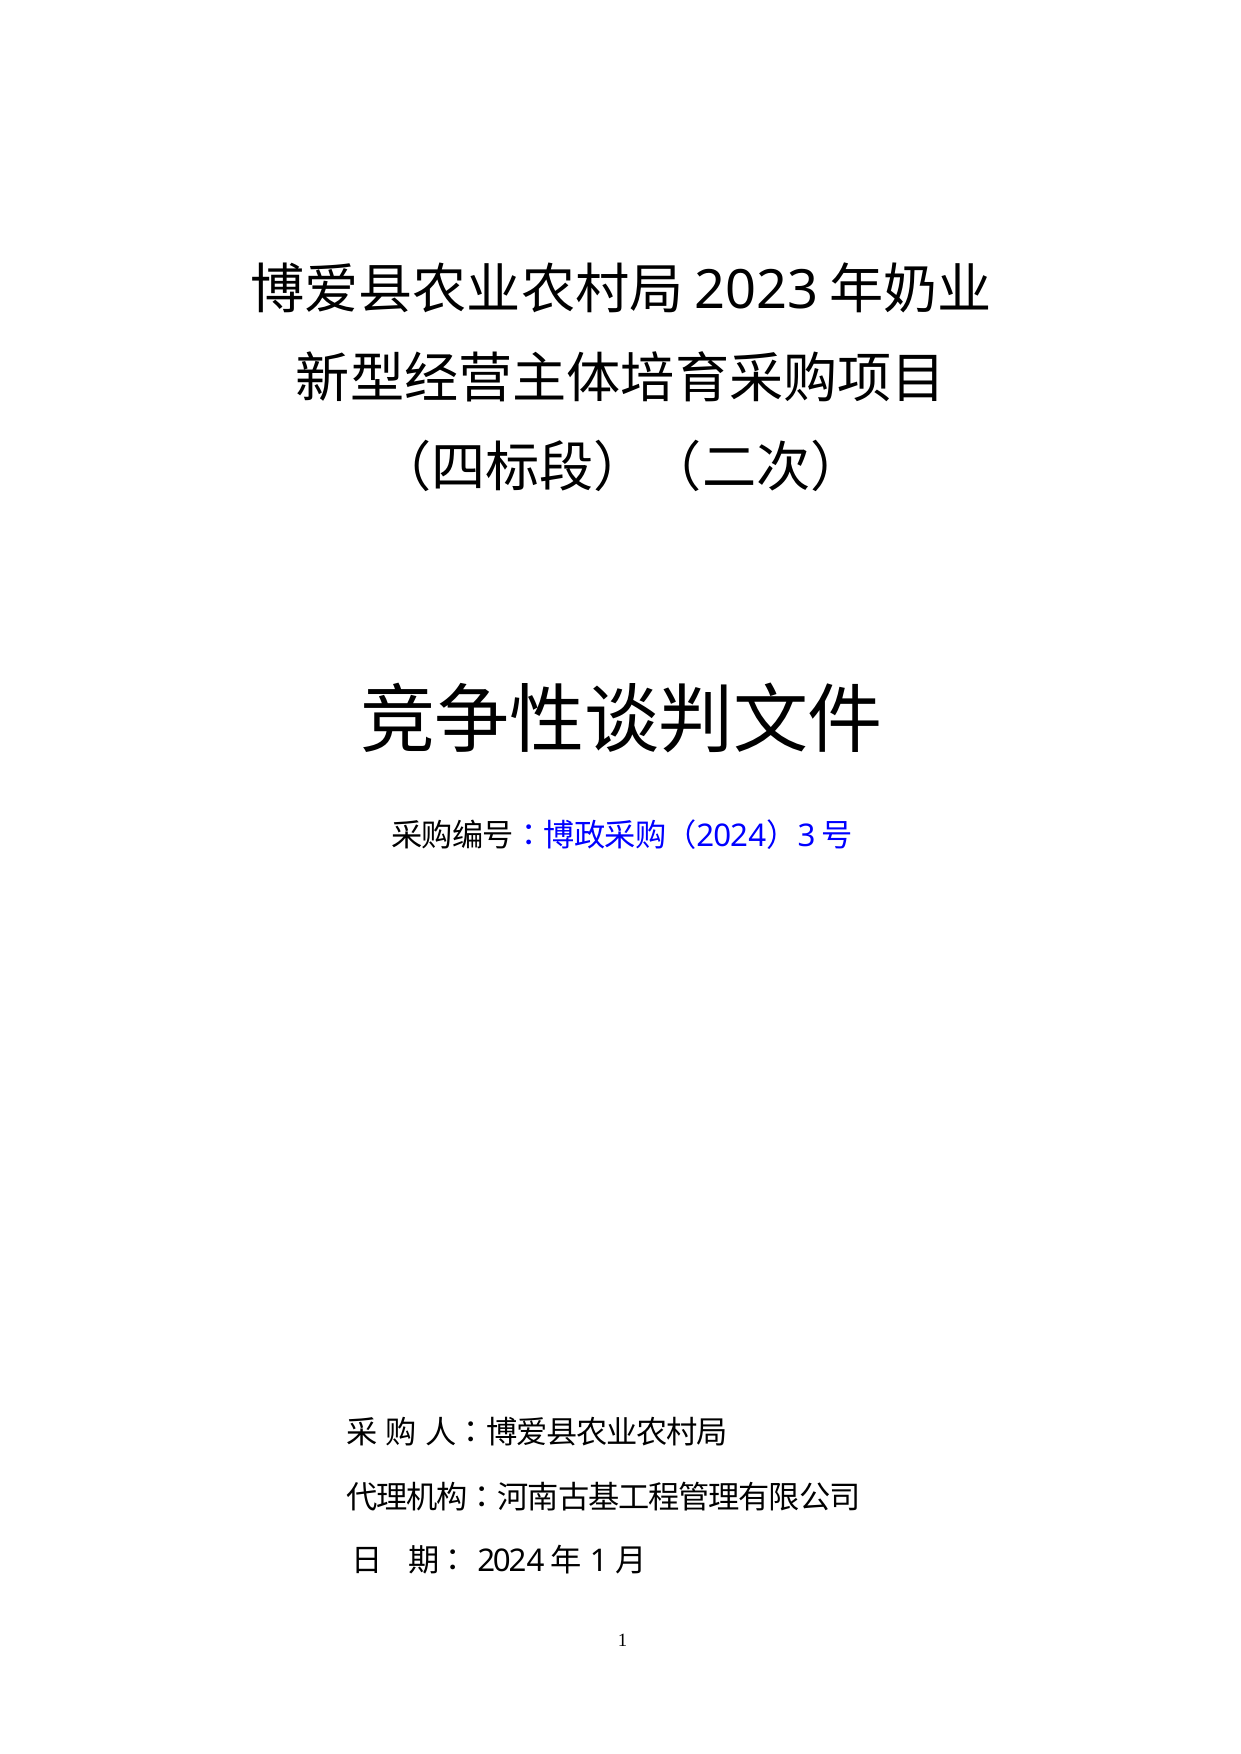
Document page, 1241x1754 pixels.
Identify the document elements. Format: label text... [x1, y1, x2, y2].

text 代理机构：河南古基工程管理有限公司 [346, 1475, 1055, 1517]
text 博爱县农业农村局2023年奶业 [186, 251, 1055, 323]
text 竞争性谈判文件 [360, 672, 1055, 765]
text （四标段）（二次） [186, 430, 1055, 501]
text 日 期： 2024 年 1 月 [351, 1540, 1055, 1579]
text 新型经营主体培育采购项目 [186, 341, 1055, 412]
text 采 购 人：博爱县农业农村局 [346, 1410, 1055, 1452]
text 采购编号：博政采购（2024）3号 [391, 815, 1055, 854]
